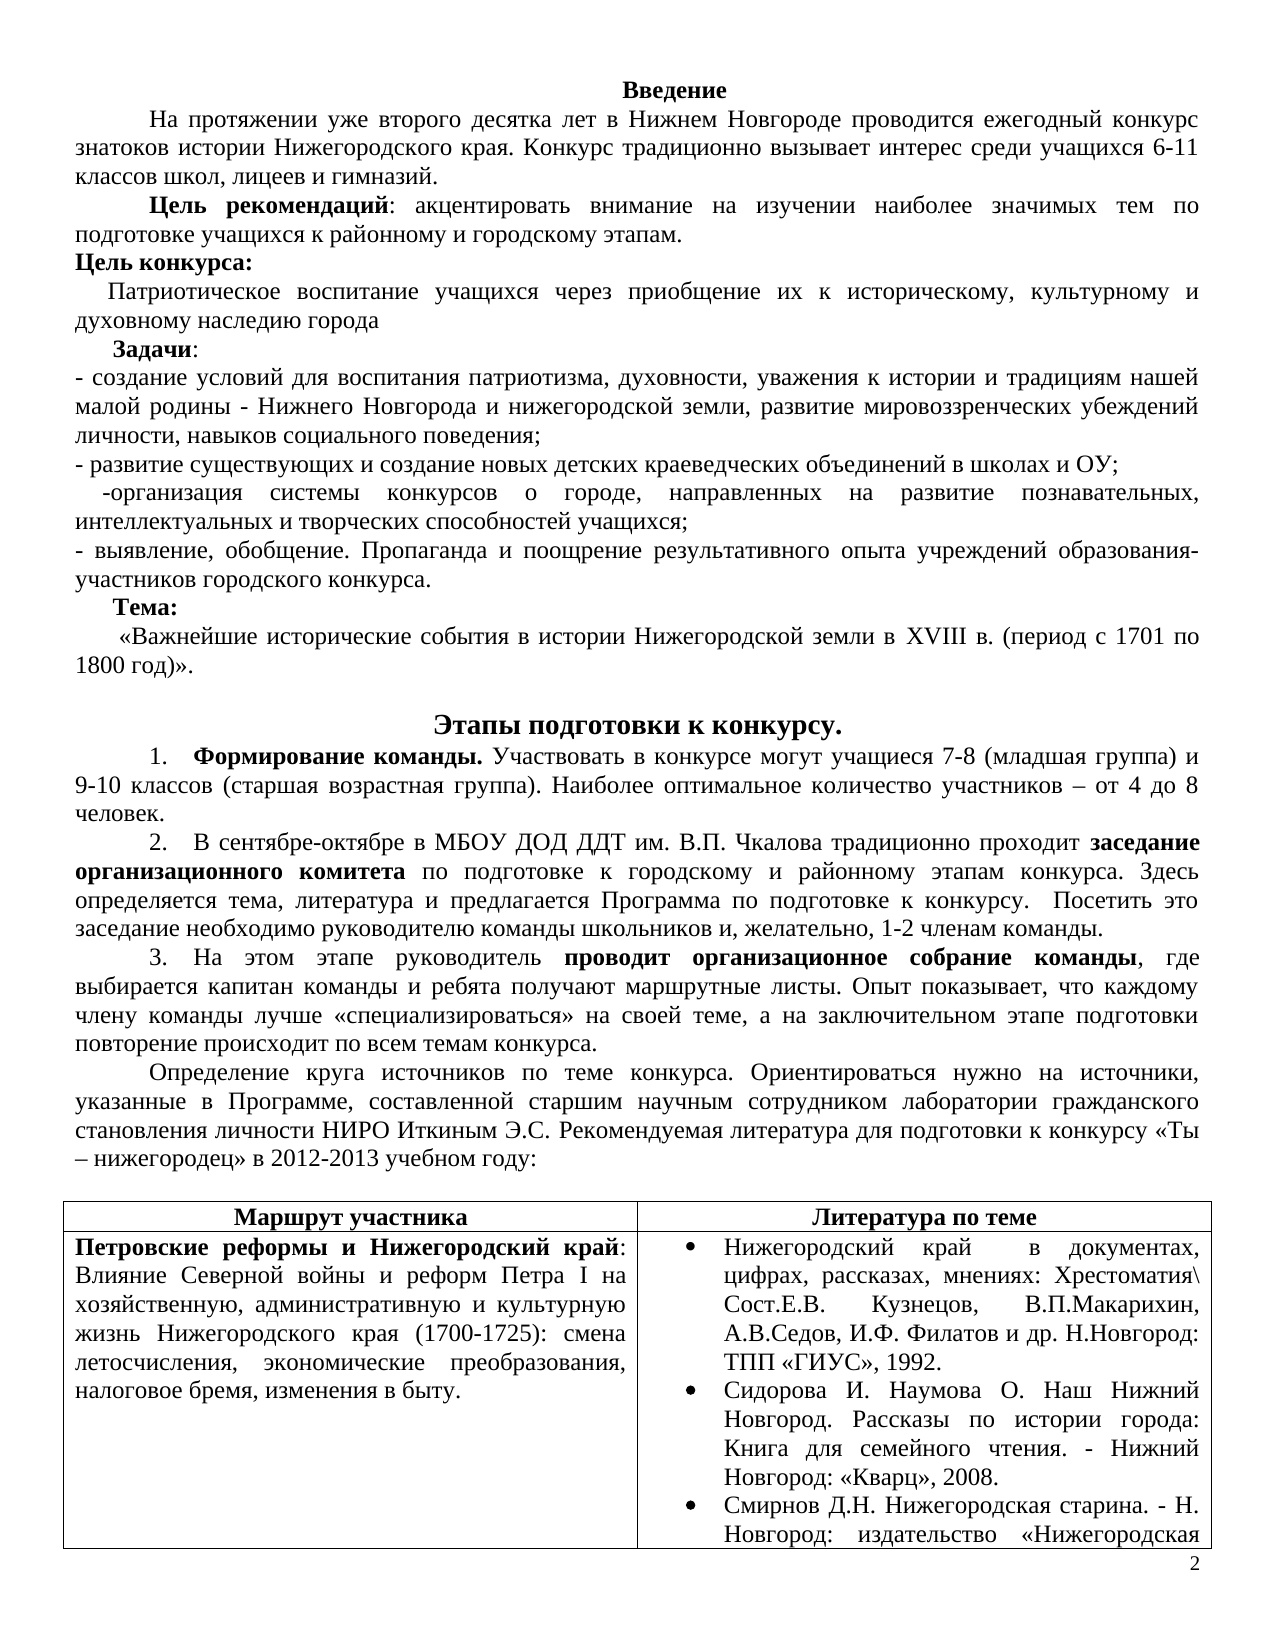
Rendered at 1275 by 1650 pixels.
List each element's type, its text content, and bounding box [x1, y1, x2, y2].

text Введение [75, 75, 1200, 104]
list На этом этапе руководитель проводит организационное собрание команды, где выбирается капитан команды и ребята получают маршрутные листы. Опыт показывает, что каждому члену команды лучше «специализироваться» на своей теме, а на заключительном этапе подготовки повторение происходит по всем темам конкурса. [75, 942, 1200, 1057]
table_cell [64, 1232, 637, 1548]
text Определение круга источников по теме конкурса. Ориентироваться нужно на источники, указанные в Программе, составленной старшим научным сотрудником лаборатории гражданского становления личности НИРО Иткиным Э.С. Рекомендуемая литература для подготовки к конкурсу «Ты – нижегородец» в 2012-2013 учебном году: [75, 1057, 1200, 1172]
text - выявление, обобщение. Пропаганда и поощрение результативного опыта учреждений образования- участников городского конкурса. [75, 535, 1200, 592]
text Цель конкурса: [75, 247, 1200, 276]
list В сентябре-октябре в МБОУ ДОД ДДТ им. В.П. Чкалова традиционно проходит заседание организационного комитета по подготовке к городскому и районному этапам конкурса. Здесь определяется тема, литература и предлагается Программа по подготовке к конкурсу. Посетить это заседание необходимо руководителю команды школьников и, желательно, 1-2 членам команды. [75, 827, 1200, 942]
text Задачи: [75, 334, 1200, 362]
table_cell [638, 1232, 1211, 1548]
table_header Маршрут участника [64, 1202, 637, 1231]
text «Важнейшие исторические события в истории Нижегородской земли в XVIII в. (период с 1701 по 1800 год)». [75, 621, 1200, 679]
table_header Литература по теме [638, 1202, 1211, 1231]
text Этапы подготовки к конкурсу. [75, 707, 1200, 741]
text На протяжении уже второго десятка лет в Нижнем Новгороде проводится ежегодный конкурс знатоков истории Нижегородского края. Конкурс традиционно вызывает интерес среди учащихся 6-11 классов школ, лицеев и гимназий. [75, 104, 1200, 190]
list Формирование команды. Участвовать в конкурсе могут учащиеся 7-8 (младшая группа) и 9-10 классов (старшая возрастная группа). Наиболее оптимальное количество участников – от 4 до 8 человек. [75, 741, 1200, 827]
text Цель рекомендаций: акцентировать внимание на изучении наиболее значимых тем по подготовке учащихся к районному и городскому этапам. [75, 190, 1200, 247]
text Патриотическое воспитание учащихся через приобщение их к историческому, культурному и духовному наследию города [75, 276, 1200, 334]
text - развитие существующих и создание новых детских краеведческих объединений в школах и ОУ; [75, 449, 1200, 477]
text Тема: [75, 592, 1200, 621]
text -организация системы конкурсов о городе, направленных на развитие познавательных, интеллектуальных и творческих способностей учащихся; [75, 477, 1200, 535]
text - создание условий для воспитания патриотизма, духовности, уважения к истории и традициям нашей малой родины - Нижнего Новгорода и нижегородской земли, развитие мировоззренческих убеждений личности, навыков социального поведения; [75, 362, 1200, 449]
